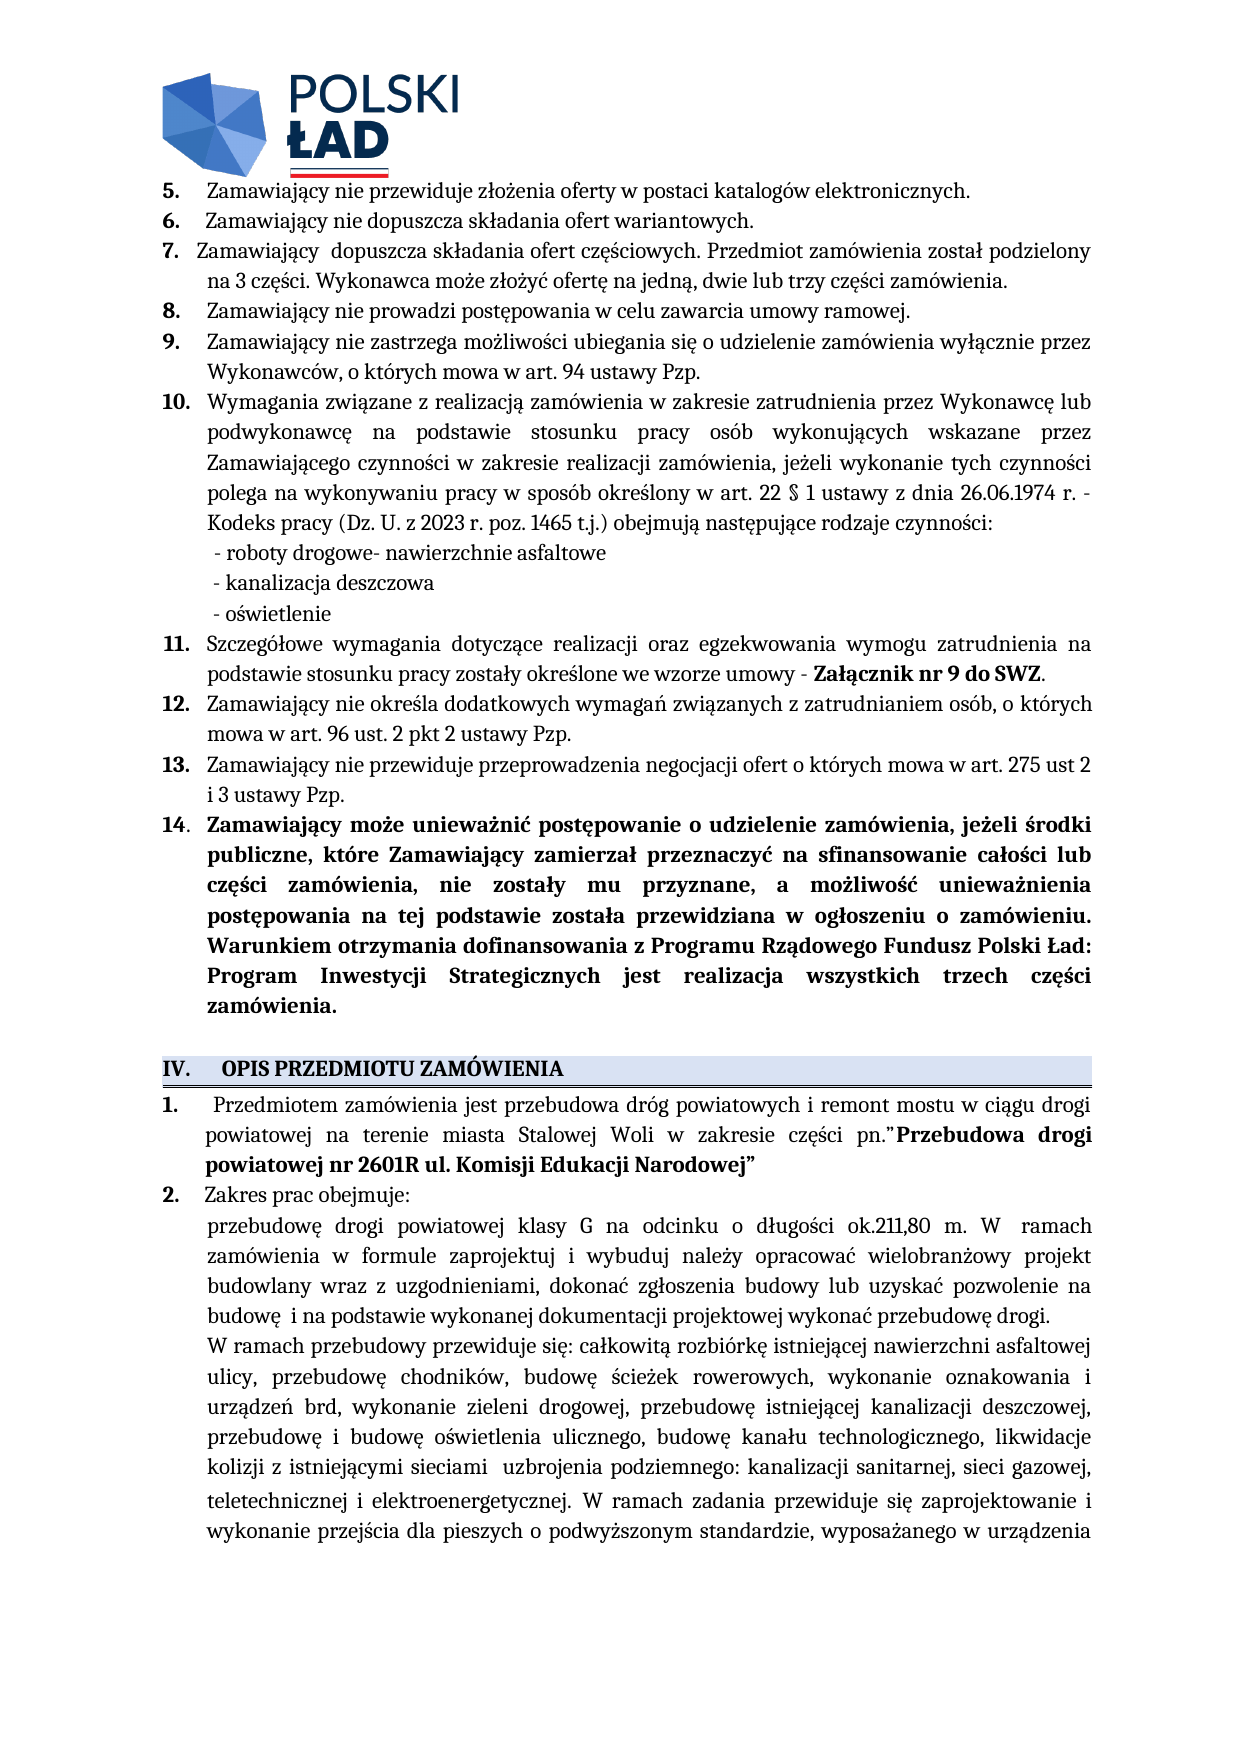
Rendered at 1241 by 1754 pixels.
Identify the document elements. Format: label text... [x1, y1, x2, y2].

picture [162, 73, 458, 178]
text - kanalizacja deszczowa [162, 570, 1092, 596]
text - oświetlenie [162, 600, 1092, 627]
text 11. Szczegółowe wymagania dotyczące realizacji oraz egzekwowania wymogu zatrudnienia na podstawie stosunku pracy zostały określone we wzorze umowy - Załącznik nr 9 do SWZ. [118, 631, 1092, 687]
text 1. Przedmiotem zamówienia jest przebudowa dróg powiatowych i remont mostu w ciągu drogi powiatowej na terenie miasta Stalowej Woli w zakresie części pn.”Przebudowa drogi powiatowej nr 2601R ul. Komisji Edukacji Narodowej” [162, 1092, 1092, 1178]
text 10. Wymagania związane z realizacją zamówienia w zakresie zatrudnienia przez Wykonawcę lub podwykonawcę na podstawie stosunku pracy osób wykonujących wskazane przez Zamawiającego czynności w zakresie realizacji zamówienia, jeżeli wykonanie tych czynności polega na wykonywaniu pracy w sposób określony w art. 22 § 1 ustawy z dnia 26.06.1974 r. - Kodeks pracy (Dz. U. z 2023 r. poz. 1465 t.j.) obejmują następujące rodzaje czynności: [162, 389, 1092, 536]
text przebudowę drogi powiatowej klasy G na odcinku o długości ok.211,80 m. W ramach zamówienia w formule zaprojektuj i wybuduj należy opracować wielobranżowy projekt budowlany wraz z uzgodnieniami, dokonać zgłoszenia budowy lub uzyskać pozwolenie na budowę i na podstawie wykonanej dokumentacji projektowej wykonać przebudowę drogi. [207, 1212, 1092, 1329]
text 7. Zamawiający dopuszcza składania ofert częściowych. Przedmiot zamówienia został podzielony na 3 części. Wykonawca może złożyć ofertę na jedną, dwie lub trzy części zamówienia. [162, 238, 1092, 294]
text 13. Zamawiający nie przewiduje przeprowadzenia negocjacji ofert o których mowa w art. 275 ust 2 i 3 ustawy Pzp. [162, 751, 1092, 808]
text 12. Zamawiający nie określa dodatkowych wymagań związanych z zatrudnianiem osób, o których mowa w art. 96 ust. 2 pkt 2 ustawy Pzp. [162, 691, 1092, 747]
text IV. OPIS PRZEDMIOTU ZAMÓWIENIA [162, 1056, 1092, 1088]
text 8. Zamawiający nie prowadzi postępowania w celu zawarcia umowy ramowej. [162, 298, 1092, 324]
text 6. Zamawiający nie dopuszcza składania ofert wariantowych. [162, 208, 1092, 234]
text - roboty drogowe- nawierzchnie asfaltowe [118, 540, 1092, 566]
text 9. Zamawiający nie zastrzega możliwości ubiegania się o udzielenie zamówienia wyłącznie przez Wykonawców, o których mowa w art. 94 ustawy Pzp. [162, 328, 1092, 385]
text 14. Zamawiający może unieważnić postępowanie o udzielenie zamówienia, jeżeli środki publiczne, które Zamawiający zamierzał przeznaczyć na sfinansowanie całości lub części zamówienia, nie zostały mu przyznane, a możliwość unieważnienia postępowania na tej podstawie została przewidziana w ogłoszeniu o zamówieniu. Warunkiem otrzymania dofinansowania z Programu Rządowego Fundusz Polski Ład: Program Inwestycji Strategicznych jest realizacja wszystkich trzech części zamówienia. [162, 812, 1092, 1019]
text 2. Zakres prac obejmuje: [162, 1182, 1092, 1209]
text 5. Zamawiający nie przewiduje złożenia oferty w postaci katalogów elektronicznych. [162, 177, 1092, 204]
